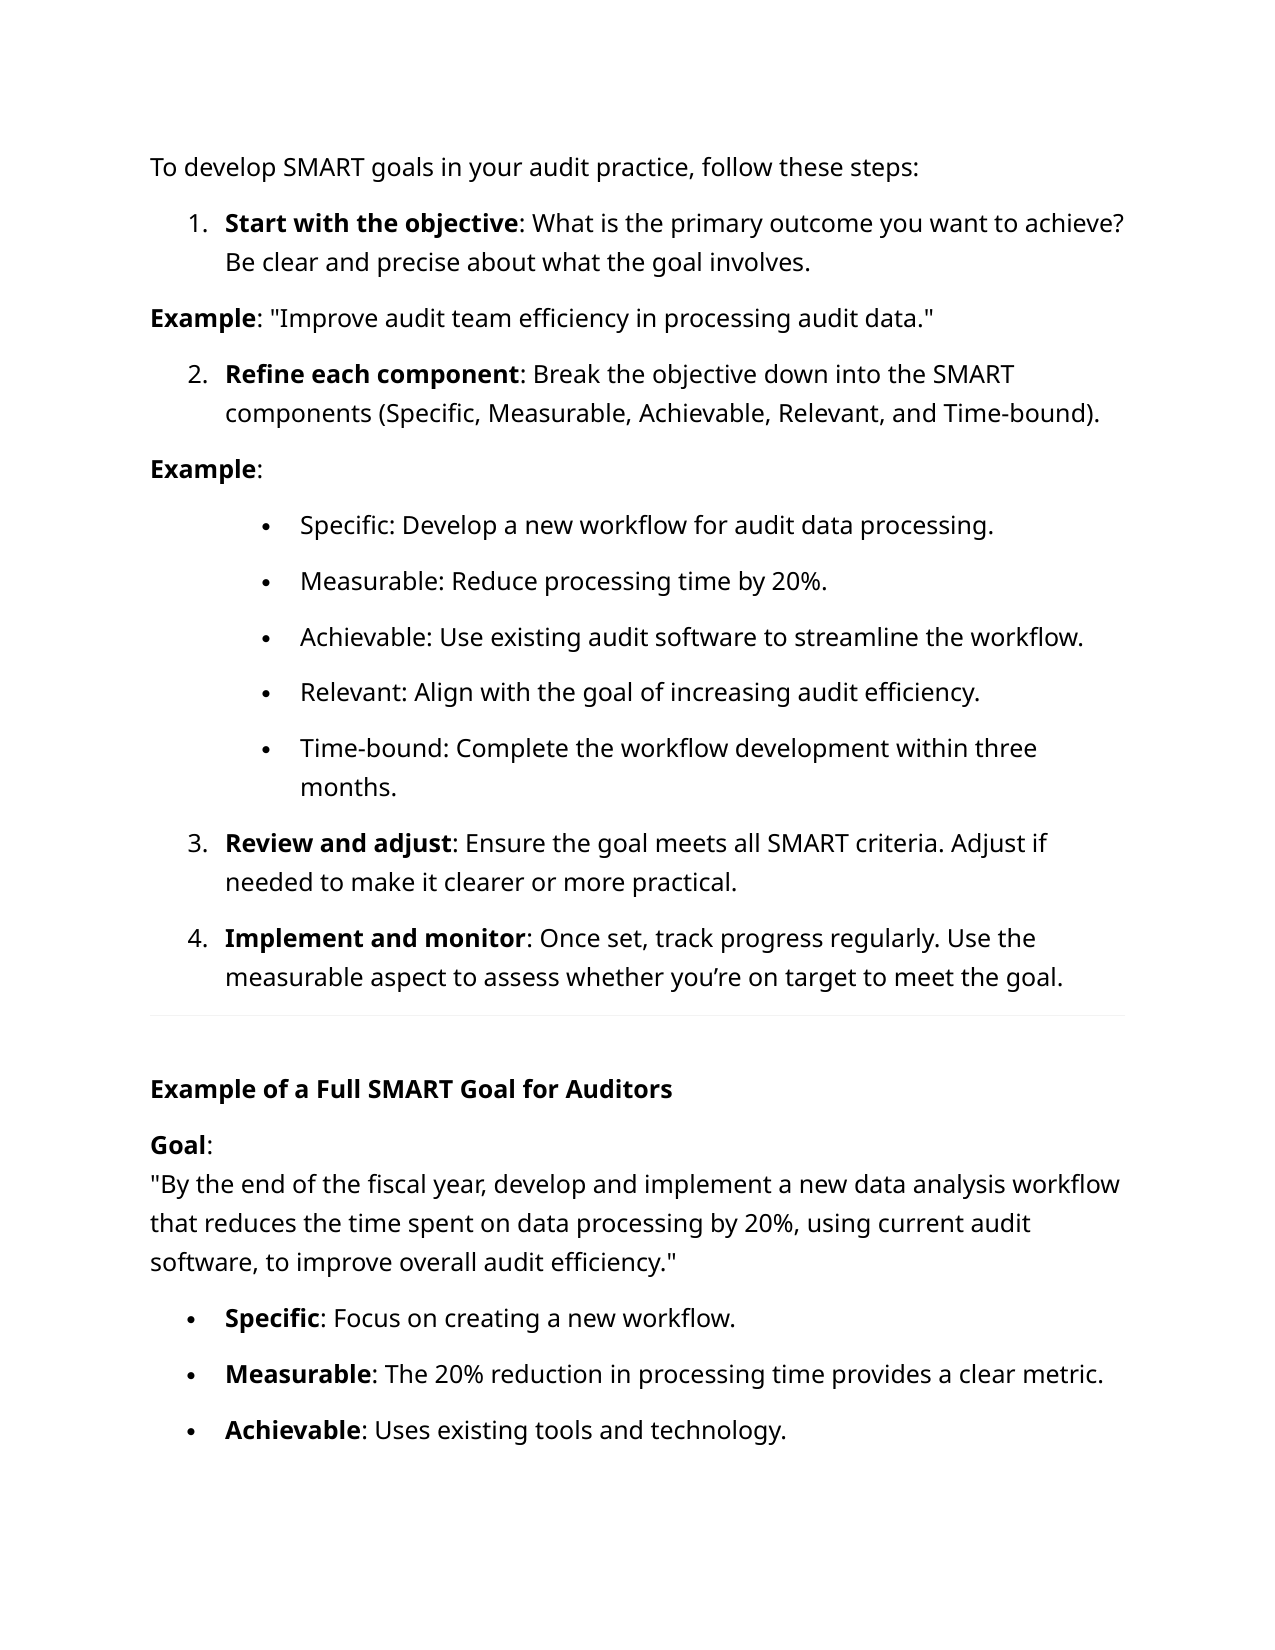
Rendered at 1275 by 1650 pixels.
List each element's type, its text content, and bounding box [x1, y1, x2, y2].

list Review and adjust: Ensure the goal meets all SMART criteria. Adjust if needed to make it clearer or more practical. [187, 826, 1125, 899]
list Specific: Develop a new workflow for audit data processing. [262, 507, 1125, 542]
text Example: "Improve audit team efficiency in processing audit data." [150, 301, 1125, 335]
text Goal: "By the end of the fiscal year, develop and implement a new data analysis workflow that reduces the time spent on data processing by 20%, using current audit software, to improve overall audit efficiency." [150, 1127, 1125, 1279]
list Measurable: The 20% reduction in processing time provides a clear metric. [187, 1357, 1125, 1391]
list Time-bound: Complete the workflow development within three months. [262, 731, 1125, 804]
list Start with the objective: What is the primary outcome you want to achieve? Be clear and precise about what the goal involves. [187, 206, 1125, 279]
list Achievable: Use existing audit software to streamline the workflow. [262, 619, 1125, 653]
list Specific: Focus on creating a new workflow. [187, 1301, 1125, 1335]
list Measurable: Reduce processing time by 20%. [262, 563, 1125, 597]
list Relevant: Align with the goal of increasing audit efficiency. [262, 675, 1125, 709]
list Refine each component: Break the objective down into the SMART components (Specific, Measurable, Achievable, Relevant, and Time-bound). [187, 357, 1125, 430]
text Example of a Full SMART Goal for Auditors [150, 1072, 1125, 1106]
text Example: [150, 452, 1125, 486]
text To develop SMART goals in your audit practice, follow these steps: [150, 150, 1125, 184]
list Achievable: Uses existing tools and technology. [187, 1412, 1125, 1447]
list Implement and monitor: Once set, track progress regularly. Use the measurable aspect to assess whether you’re on target to meet the goal. [187, 921, 1125, 994]
